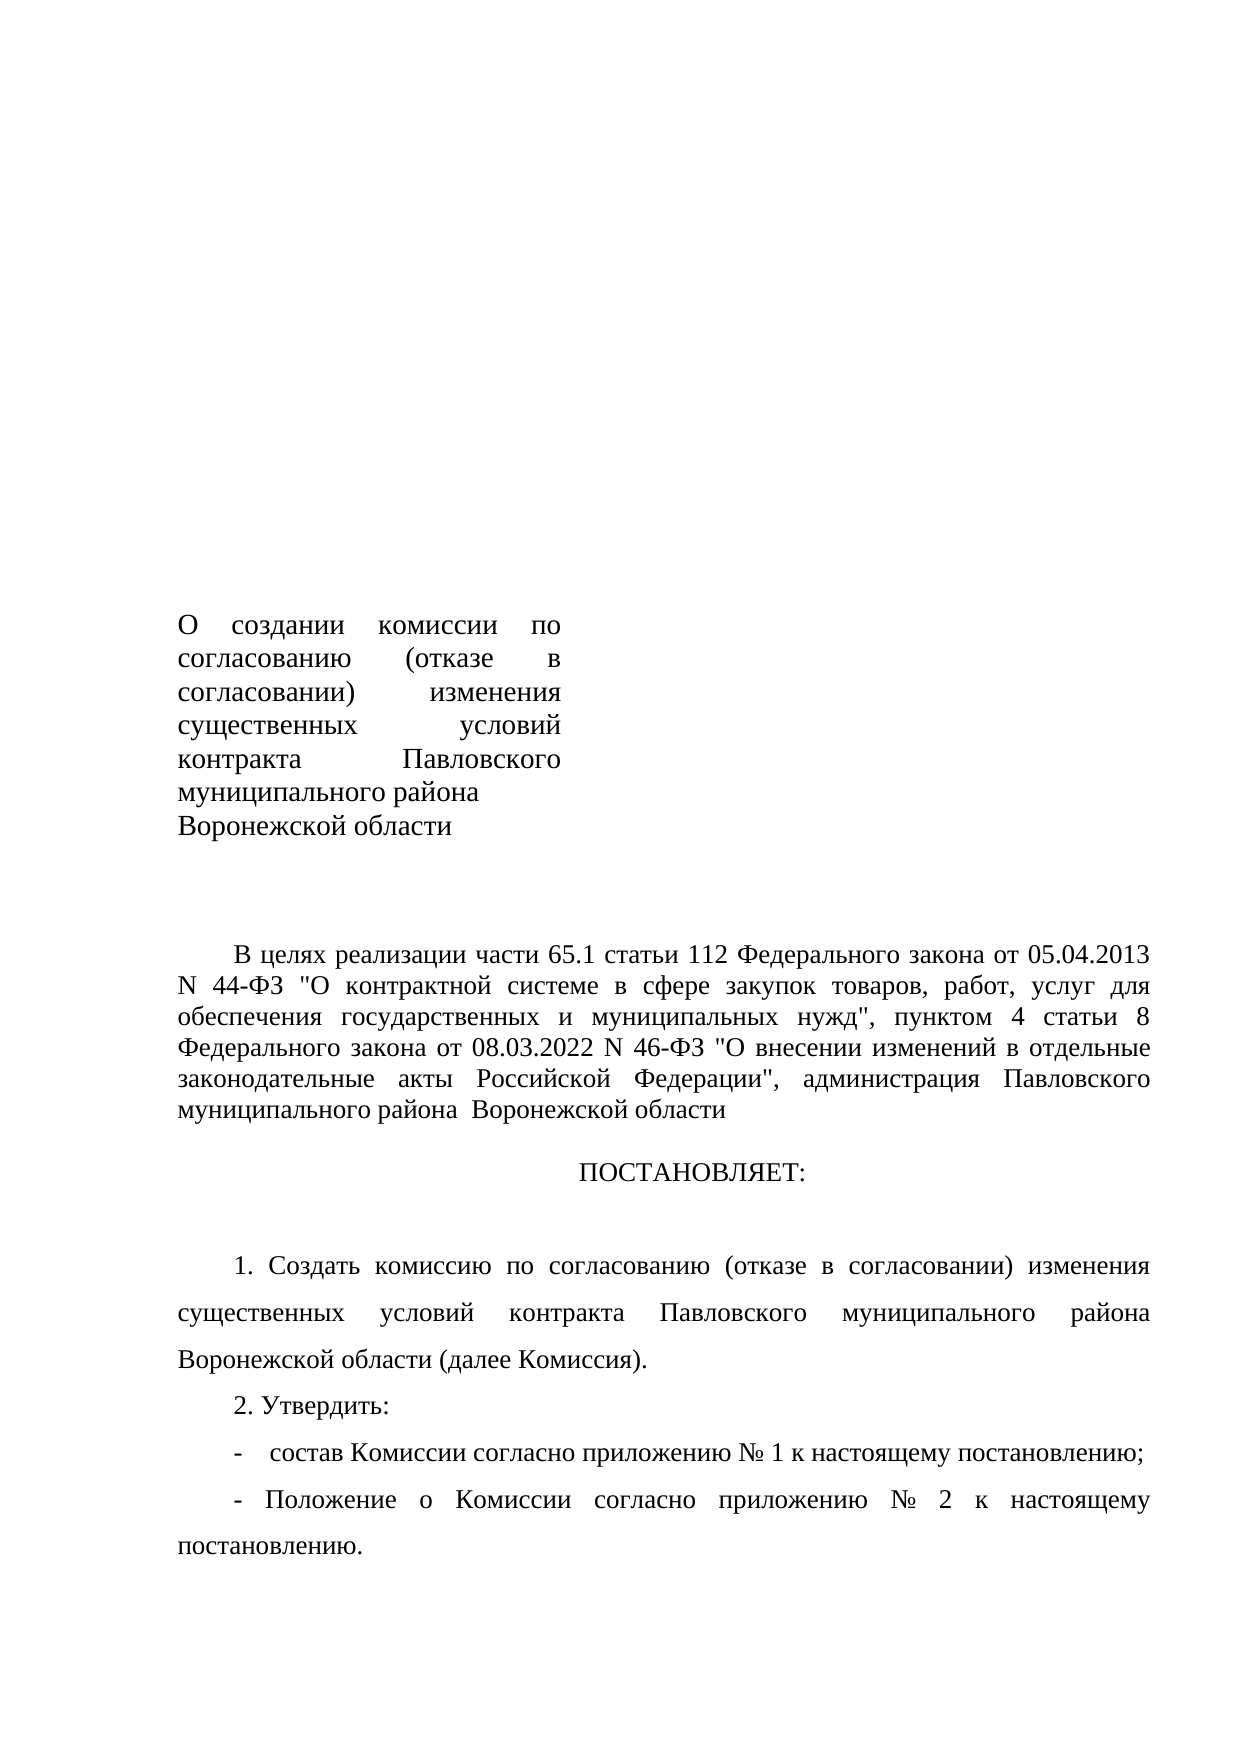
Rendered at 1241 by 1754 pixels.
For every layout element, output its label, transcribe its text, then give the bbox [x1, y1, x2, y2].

text В целях реализации части 65.1 статьи 112 Федерального закона от 05.04.2013 N 44-ФЗ "О контрактной системе в сфере закупок товаров, работ, услуг для обеспечения государственных и муниципальных нужд", пунктом 4 статьи 8 Федерального закона от 08.03.2022 N 46-ФЗ "О внесении изменений в отдельные законодательные акты Российской Федерации", администрация Павловского муниципального района Воронежской области [177, 938, 1152, 1125]
text 2. Утвердить: [177, 1389, 1152, 1421]
text О создании комиссии по согласованию (отказе в согласовании) изменения существенных условий контракта Павловского муниципального района [177, 607, 561, 808]
text 1. Создать комиссию по согласованию (отказе в согласовании) изменения существенных условий контракта Павловского муниципального района Воронежской области (далее Комиссия). [177, 1249, 1152, 1374]
text - Положение о Комиссии согласно приложению № 2 к настоящему постановлению. [177, 1483, 1152, 1561]
text - состав Комиссии согласно приложению № 1 к настоящему постановлению; [177, 1436, 1152, 1467]
text ПОСТАНОВЛЯЕТ: [177, 1156, 1152, 1187]
text Воронежской области [177, 808, 561, 842]
